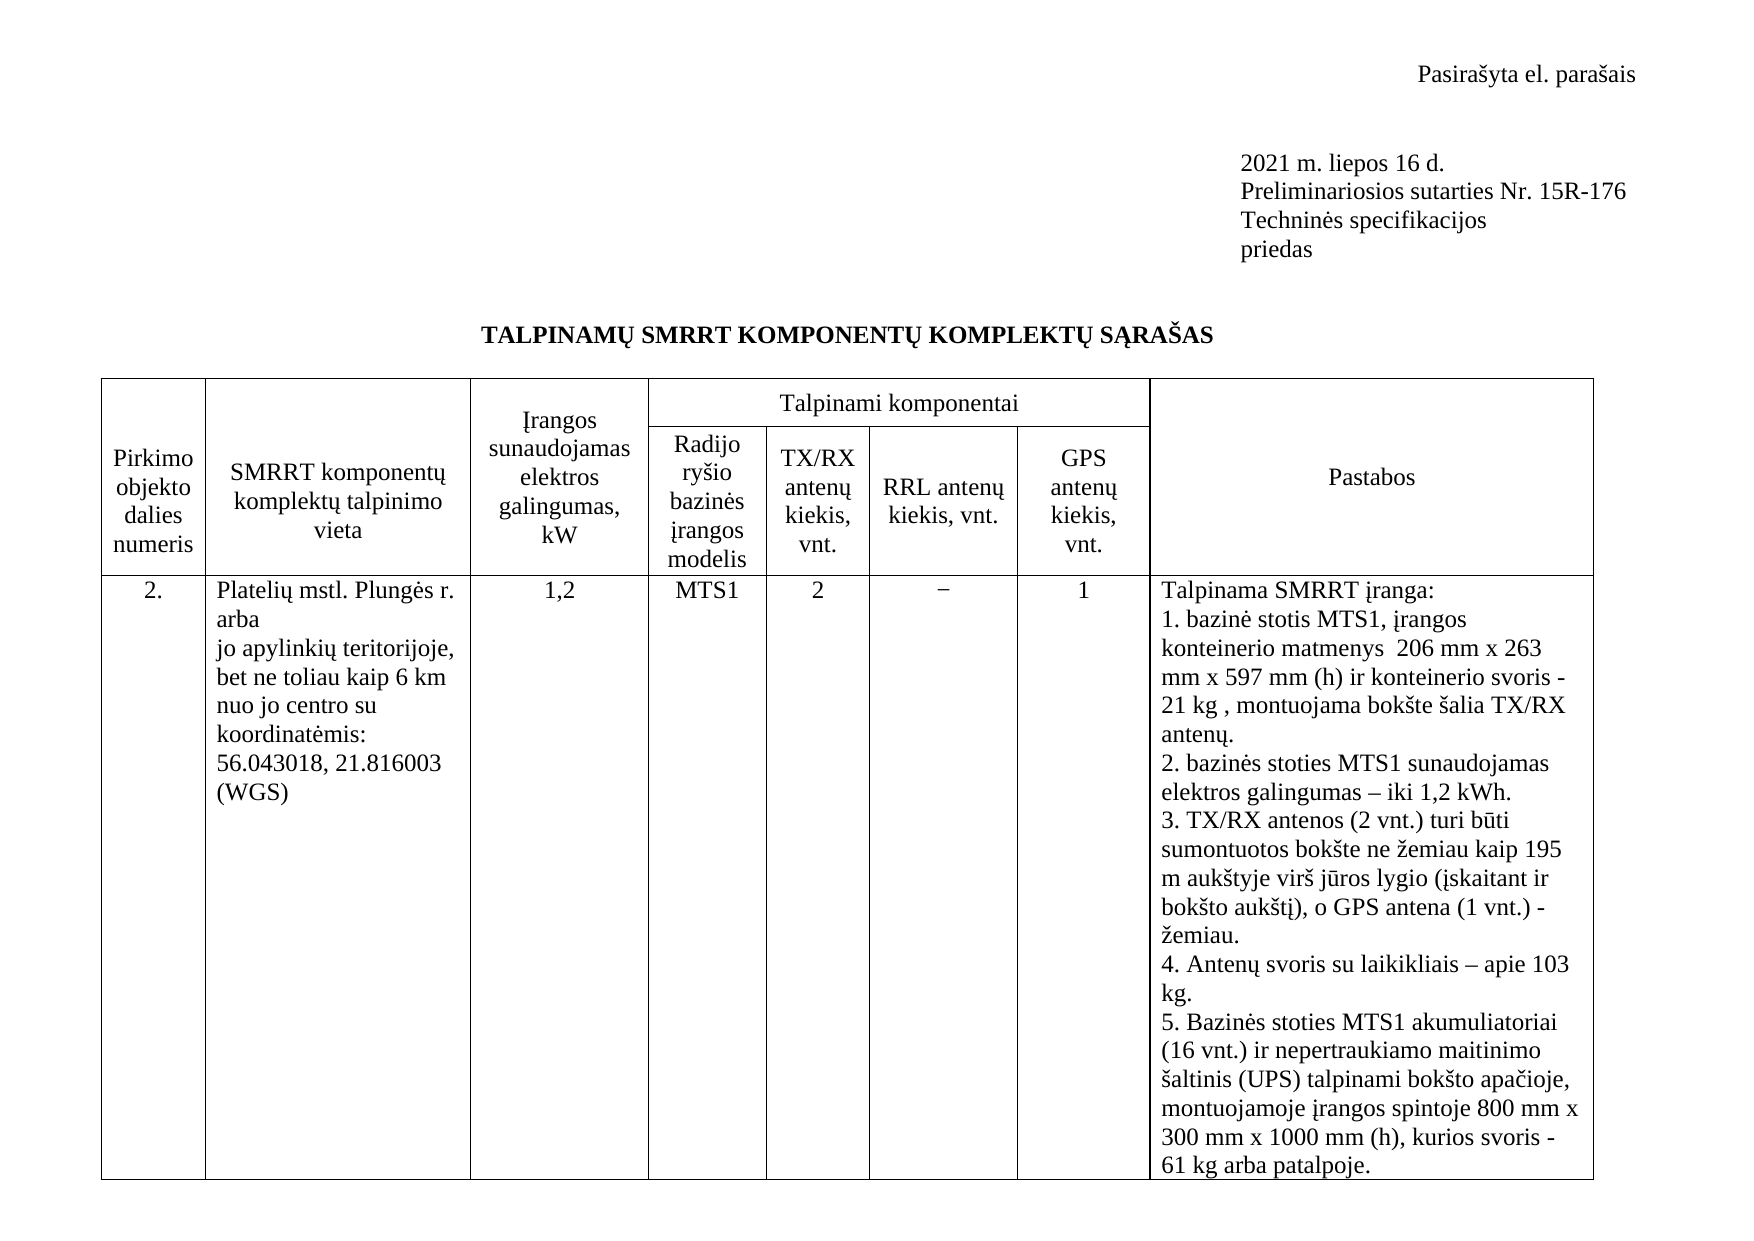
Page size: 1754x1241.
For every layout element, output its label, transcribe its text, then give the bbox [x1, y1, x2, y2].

table_header [206, 379, 470, 426]
text Techninės specifikacijos [1154, 205, 1636, 234]
table_cell SMRRT komponentų komplektų talpinimo vieta [206, 426, 470, 574]
text 2021 m. liepos 16 d. [1234, 148, 1636, 176]
table_header Pastabos [1151, 379, 1593, 574]
text TALPINAMų smRRT komponentų komplektų SĄRAŠAS [59, 320, 1636, 349]
table_header Įrangos sunaudojamas elektros galingumas, kW [471, 379, 648, 574]
text Preliminariosios sutarties Nr. 15R-176 [1154, 176, 1636, 205]
table_cell 1,2 [471, 576, 648, 1179]
table_cell 2. [102, 576, 205, 1179]
table_cell MTS1 [649, 576, 766, 1179]
table_cell Radijo ryšio bazinės įrangos modelis [649, 427, 766, 574]
table_cell TX/RX antenų kiekis, vnt. [767, 427, 869, 574]
text priedas [1154, 234, 1636, 263]
table_cell Talpinama SMRRT įranga: 1. bazinė stotis MTS1, įrangos konteinerio matmenys 206 mm x 263 mm x 597 mm (h) ir konteinerio svoris -21 kg , montuojama bokšte šalia TX/RX antenų. 2. bazinės stoties MTS1 sunaudojamas elektros galingumas – iki 1,2 kWh. 3. TX/RX antenos (2 vnt.) turi būti sumontuotos bokšte ne žemiau kaip 195 m aukštyje virš jūros lygio (įskaitant ir bokšto aukštį), o GPS antena (1 vnt.) - žemiau. 4. Antenų svoris su laikikliais – apie 103 kg. 5. Bazinės stoties MTS1 akumuliatoriai (16 vnt.) ir nepertraukiamo maitinimo šaltinis (UPS) talpinami bokšto apačioje, montuojamoje įrangos spintoje 800 mm x 300 mm x 1000 mm (h), kurios svoris - 61 kg arba patalpoje. [1151, 576, 1593, 1179]
table_cell 1 [1018, 576, 1149, 1179]
table_cell RRL antenų kiekis, vnt. [870, 427, 1017, 574]
table_cell 2 [767, 576, 869, 1179]
table_header Talpinami komponentai [649, 379, 1149, 426]
table_cell − [870, 576, 1017, 1179]
table_header [102, 379, 205, 426]
table_cell Platelių mstl. Plungės r. arba jo apylinkių teritorijoje, bet ne toliau kaip 6 km nuo jo centro su koordinatėmis: 56.043018, 21.816003 (WGS) [206, 576, 470, 1179]
table_cell Pirkimo objekto dalies numeris [102, 426, 205, 574]
table_cell GPS antenų kiekis, vnt. [1018, 427, 1149, 574]
